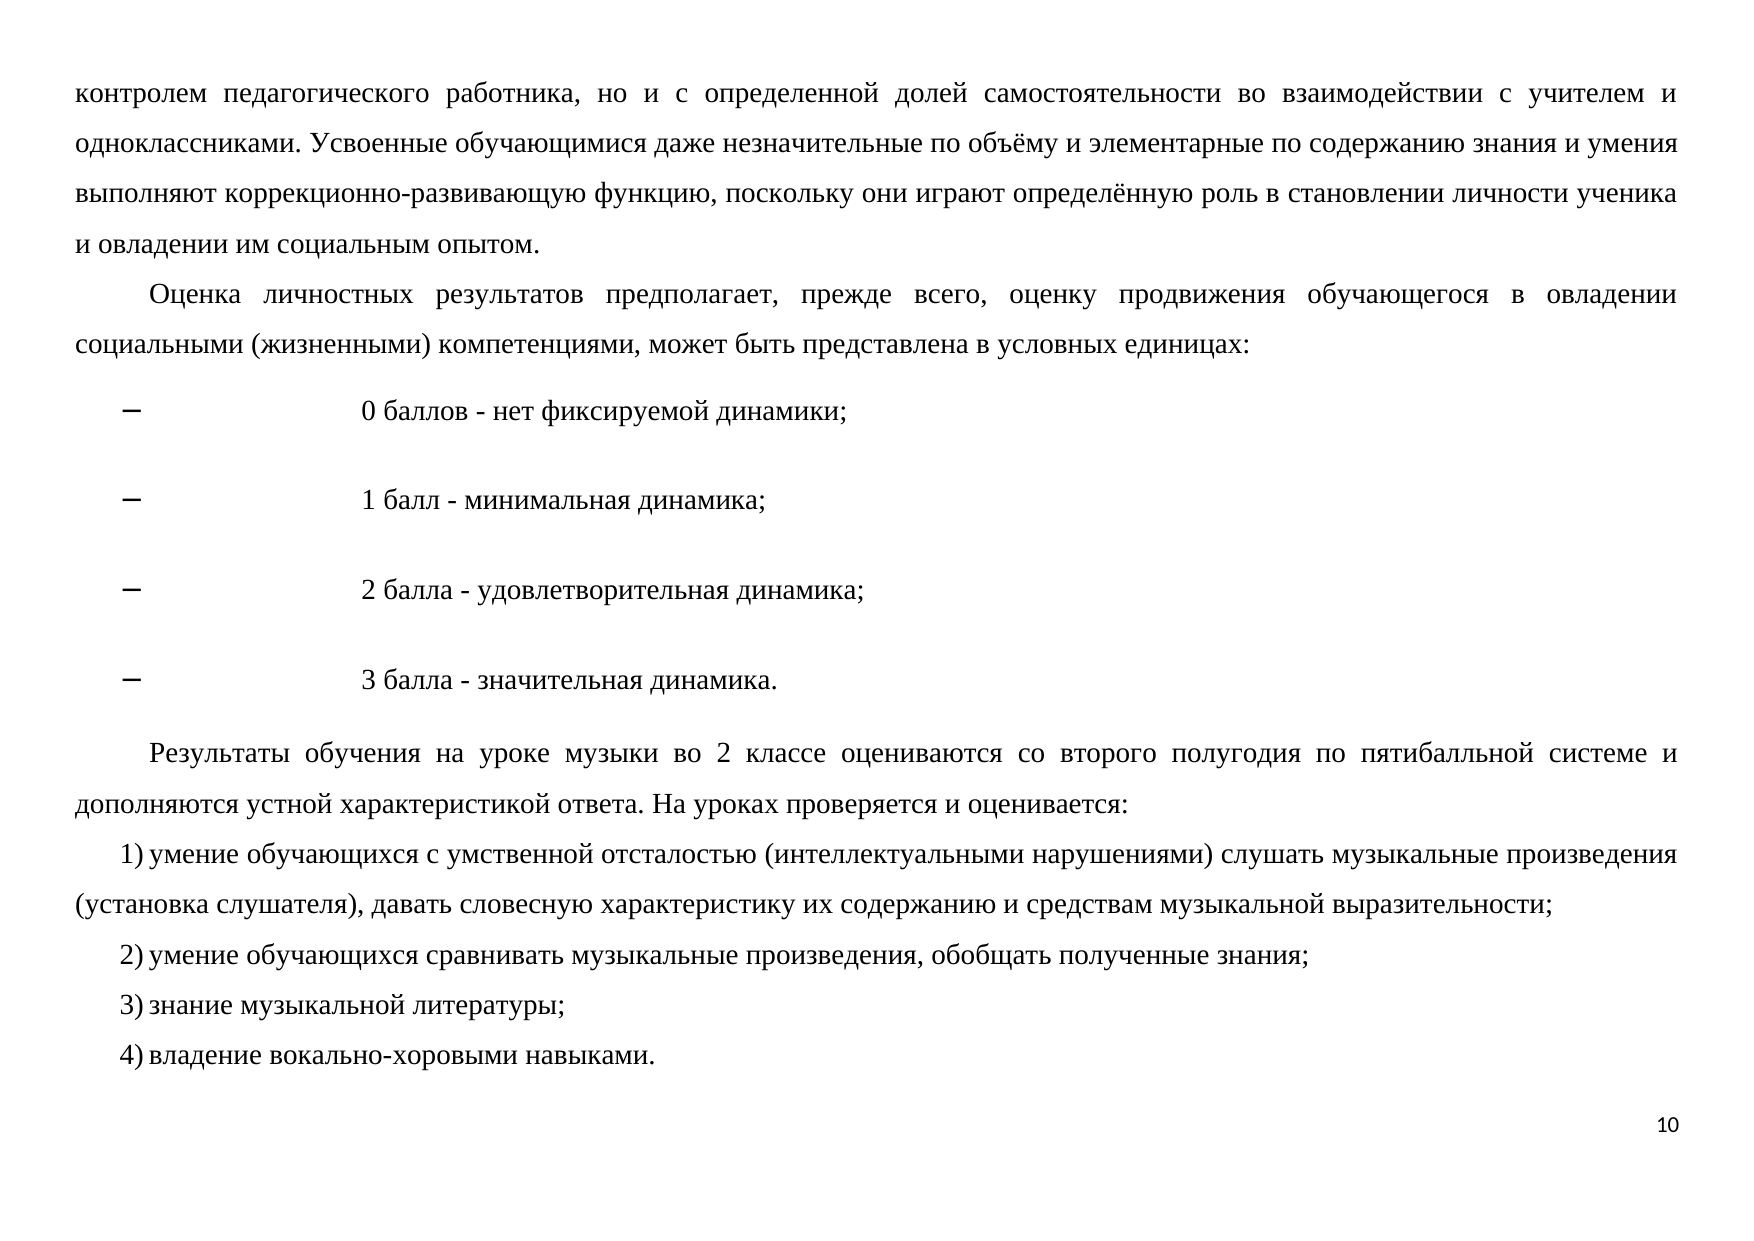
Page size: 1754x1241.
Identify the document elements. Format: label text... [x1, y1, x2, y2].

list умение обучающихся с умственной отсталостью (интеллектуальными нарушениями) слушать музыкальные произведения (установка слушателя), давать словесную характеристику их содержанию и средствам музыкальной выразительности; [75, 836, 1679, 920]
list 3 балла - значительная динамика. [75, 646, 1679, 706]
list 1 балл - минимальная динамика; [75, 467, 1679, 526]
list 2 балла - удовлетворительная динамика; [75, 556, 1679, 616]
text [75, 75, 1679, 259]
list знание музыкальной литературы; [75, 987, 1679, 1021]
text Результаты обучения на уроке музыки во 2 классе оцениваются со второго полугодия по пятибалльной системе и дополняются устной характеристикой ответа. На уроках проверяется и оценивается: [75, 736, 1679, 819]
list владение вокально-хоровыми навыками. [75, 1037, 1679, 1071]
list 0 баллов - нет фиксируемой динамики; [75, 377, 1679, 437]
list умение обучающихся сравнивать музыкальные произведения, обобщать полученные знания; [75, 937, 1679, 970]
text Оценка личностных результатов предполагает, прежде всего, оценку продвижения обучающегося в овладении социальными (жизненными) компетенциями, может быть представлена в условных единицах: [75, 276, 1679, 360]
